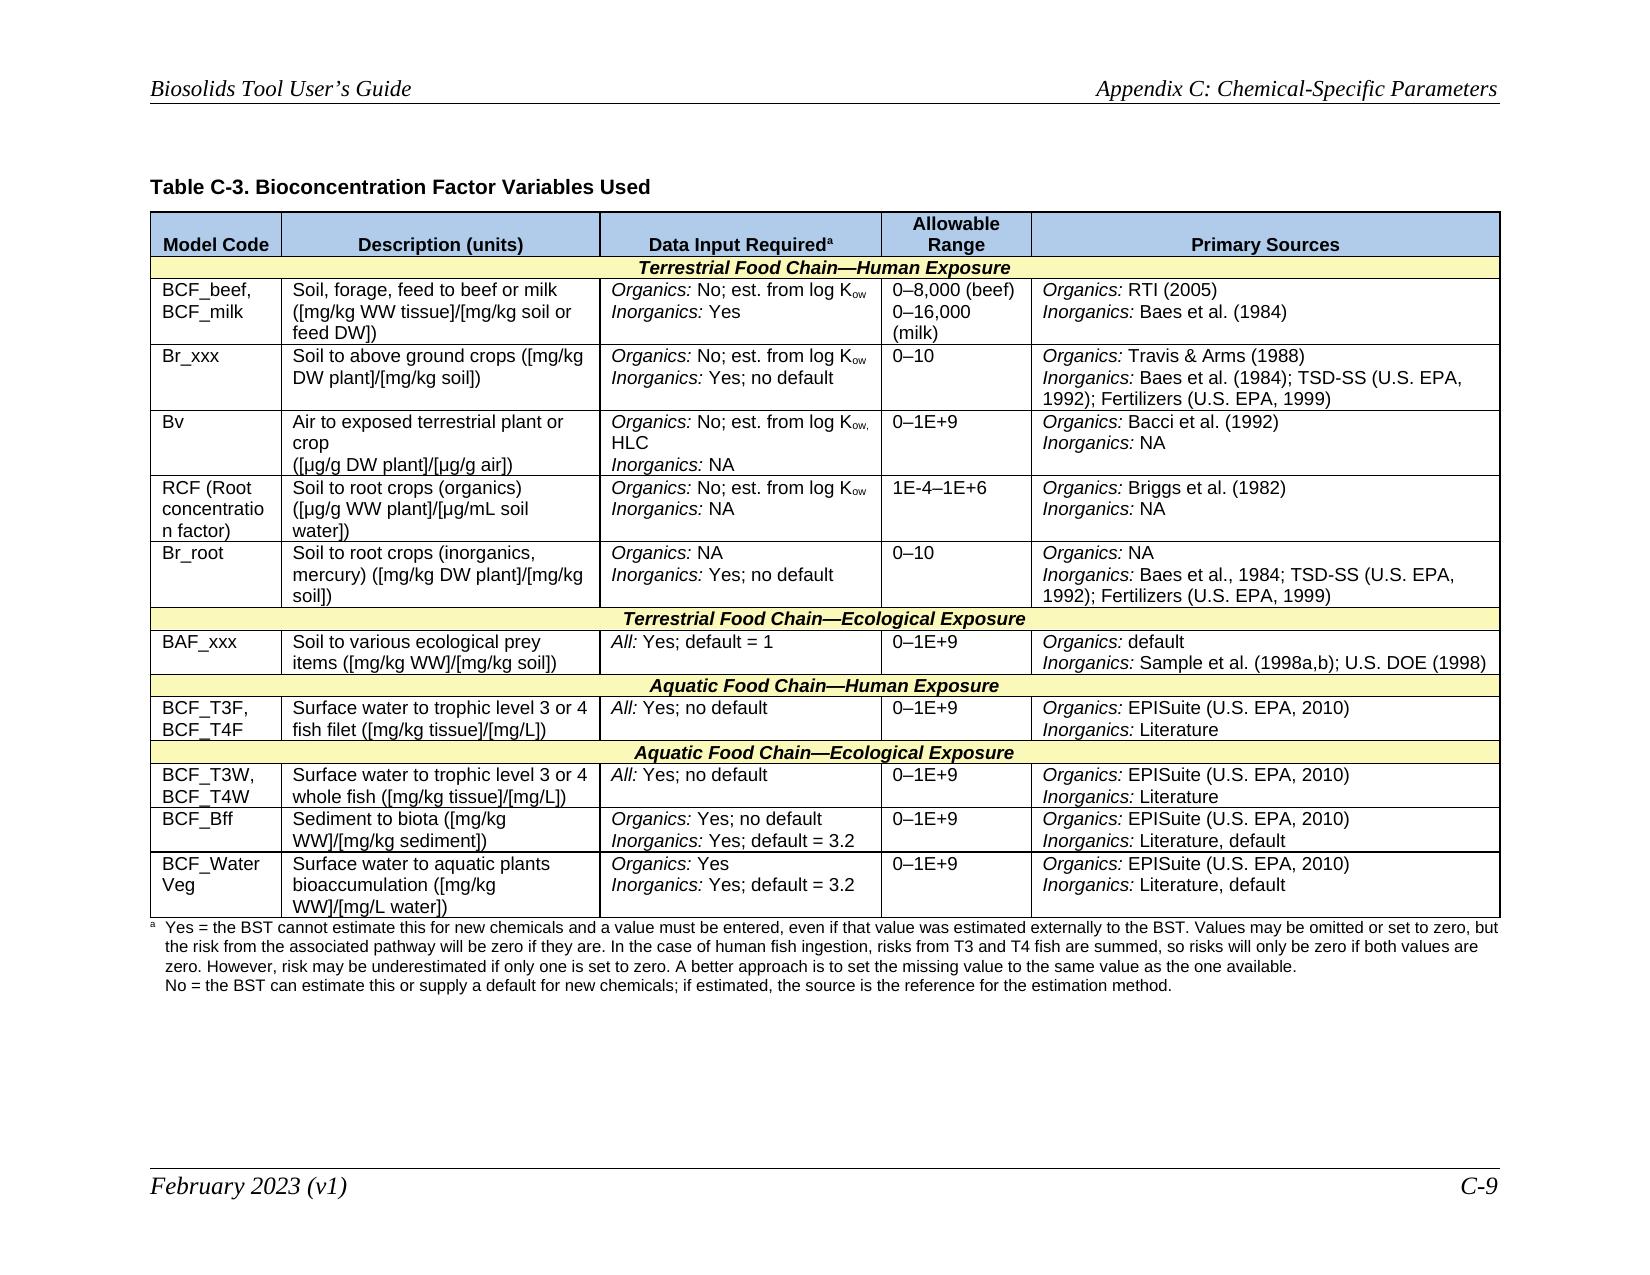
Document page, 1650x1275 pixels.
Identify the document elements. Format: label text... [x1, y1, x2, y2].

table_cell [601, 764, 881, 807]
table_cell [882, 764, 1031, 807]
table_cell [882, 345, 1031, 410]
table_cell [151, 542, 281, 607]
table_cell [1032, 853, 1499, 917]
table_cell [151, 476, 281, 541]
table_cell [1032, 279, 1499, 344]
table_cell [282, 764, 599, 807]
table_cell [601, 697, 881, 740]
text a Yes = the BST cannot estimate this for new chemicals and a value must be entered, even if that value was estimated externally to the BST. Values may be omitted or set to zero, but the risk from the associated pathway will be zero if they are. In the case of human fish ingestion, risks from T3 and T4 fish are summed, so risks will only be zero if both values are zero. However, risk may be underestimated if only one is set to zero. A better approach is to set the missing value to the same value as the one available. No = the BST can estimate this or supply a default for new chemicals; if estimated, the source is the reference for the estimation method. [150, 918, 1500, 995]
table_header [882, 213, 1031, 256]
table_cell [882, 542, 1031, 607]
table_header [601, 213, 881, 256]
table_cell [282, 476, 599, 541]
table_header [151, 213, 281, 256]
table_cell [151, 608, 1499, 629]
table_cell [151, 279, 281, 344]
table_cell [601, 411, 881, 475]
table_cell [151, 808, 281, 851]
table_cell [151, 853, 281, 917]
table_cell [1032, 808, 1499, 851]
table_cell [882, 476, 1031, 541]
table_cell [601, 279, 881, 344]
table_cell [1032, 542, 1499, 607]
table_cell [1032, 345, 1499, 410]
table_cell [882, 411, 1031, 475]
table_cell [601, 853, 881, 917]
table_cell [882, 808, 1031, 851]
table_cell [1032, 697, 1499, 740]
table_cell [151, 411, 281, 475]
title Table C-3. Bioconcentration Factor Variables Used [150, 175, 1500, 199]
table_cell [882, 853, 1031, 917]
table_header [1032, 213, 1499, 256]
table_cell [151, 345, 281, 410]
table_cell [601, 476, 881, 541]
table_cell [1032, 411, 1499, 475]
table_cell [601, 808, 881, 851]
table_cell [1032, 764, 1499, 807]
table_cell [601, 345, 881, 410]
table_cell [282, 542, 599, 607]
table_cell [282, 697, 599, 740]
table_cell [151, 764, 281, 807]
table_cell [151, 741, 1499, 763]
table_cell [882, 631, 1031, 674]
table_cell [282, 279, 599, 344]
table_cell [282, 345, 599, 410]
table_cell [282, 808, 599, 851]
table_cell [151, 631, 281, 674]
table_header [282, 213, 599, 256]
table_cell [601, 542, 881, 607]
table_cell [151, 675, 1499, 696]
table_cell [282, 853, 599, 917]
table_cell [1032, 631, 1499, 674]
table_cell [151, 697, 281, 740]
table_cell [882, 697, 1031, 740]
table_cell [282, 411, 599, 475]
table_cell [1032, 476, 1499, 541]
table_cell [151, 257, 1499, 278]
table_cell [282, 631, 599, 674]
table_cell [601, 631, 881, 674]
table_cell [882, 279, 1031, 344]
